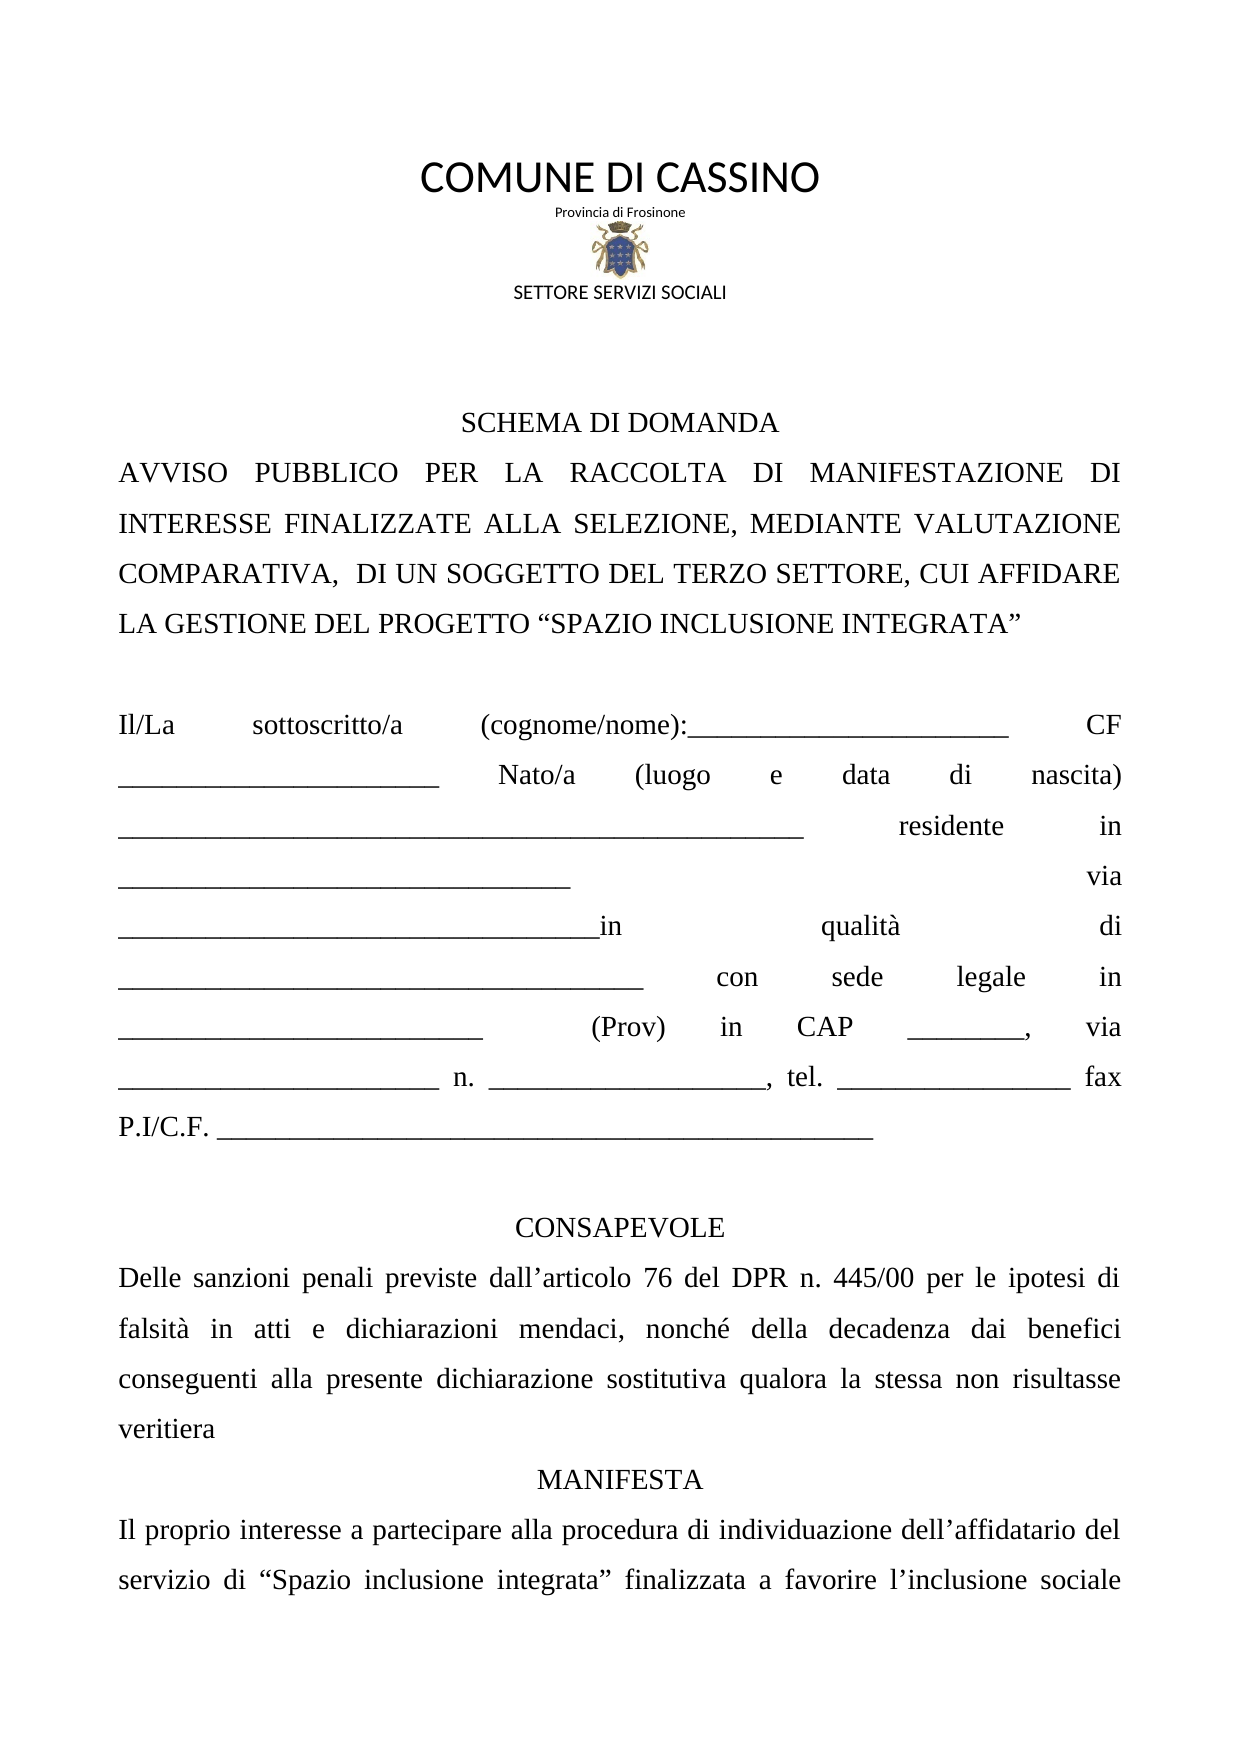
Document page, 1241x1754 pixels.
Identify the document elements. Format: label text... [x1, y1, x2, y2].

text Provincia di Frosinone [118, 203, 1122, 221]
text CONSAPEVOLE [118, 1210, 1122, 1244]
text COMUNE DI CASSINO [118, 148, 1122, 203]
text SCHEMA DI DOMANDA [118, 405, 1122, 439]
picture [590, 221, 650, 280]
text MANIFESTA [118, 1462, 1122, 1495]
text Il/La sottoscritto/a (cognome/nome):______________________ CF ______________________ Nato/a (luogo e data di nascita) _______________________________________________ residente in _______________________________ via _________________________________in qualità di ____________________________________ con sede legale in _________________________ (Prov) in CAP ________, via ______________________ n. ___________________, tel. ________________ fax P.I/C.F. _____________________________________________ [118, 707, 1122, 1143]
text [118, 1512, 1122, 1596]
text Delle sanzioni penali previste dall’articolo 76 del DPR n. 445/00 per le ipotesi di falsità in atti e dichiarazioni mendaci, nonché della decadenza dai benefici conseguenti alla presente dichiarazione sostitutiva qualora la stessa non risultasse veritiera [118, 1261, 1122, 1445]
text SETTORE SERVIZI SOCIALI [118, 279, 1122, 304]
text AVVISO PUBBLICO PER LA RACCOLTA DI MANIFESTAZIONE DI INTERESSE FINALIZZATE ALLA SELEZIONE, MEDIANTE VALUTAZIONE COMPARATIVA, DI UN SOGGETTO DEL TERZO SETTORE, CUI AFFIDARE LA GESTIONE DEL PROGETTO “SPAZIO INCLUSIONE INTEGRATA” [118, 456, 1122, 640]
